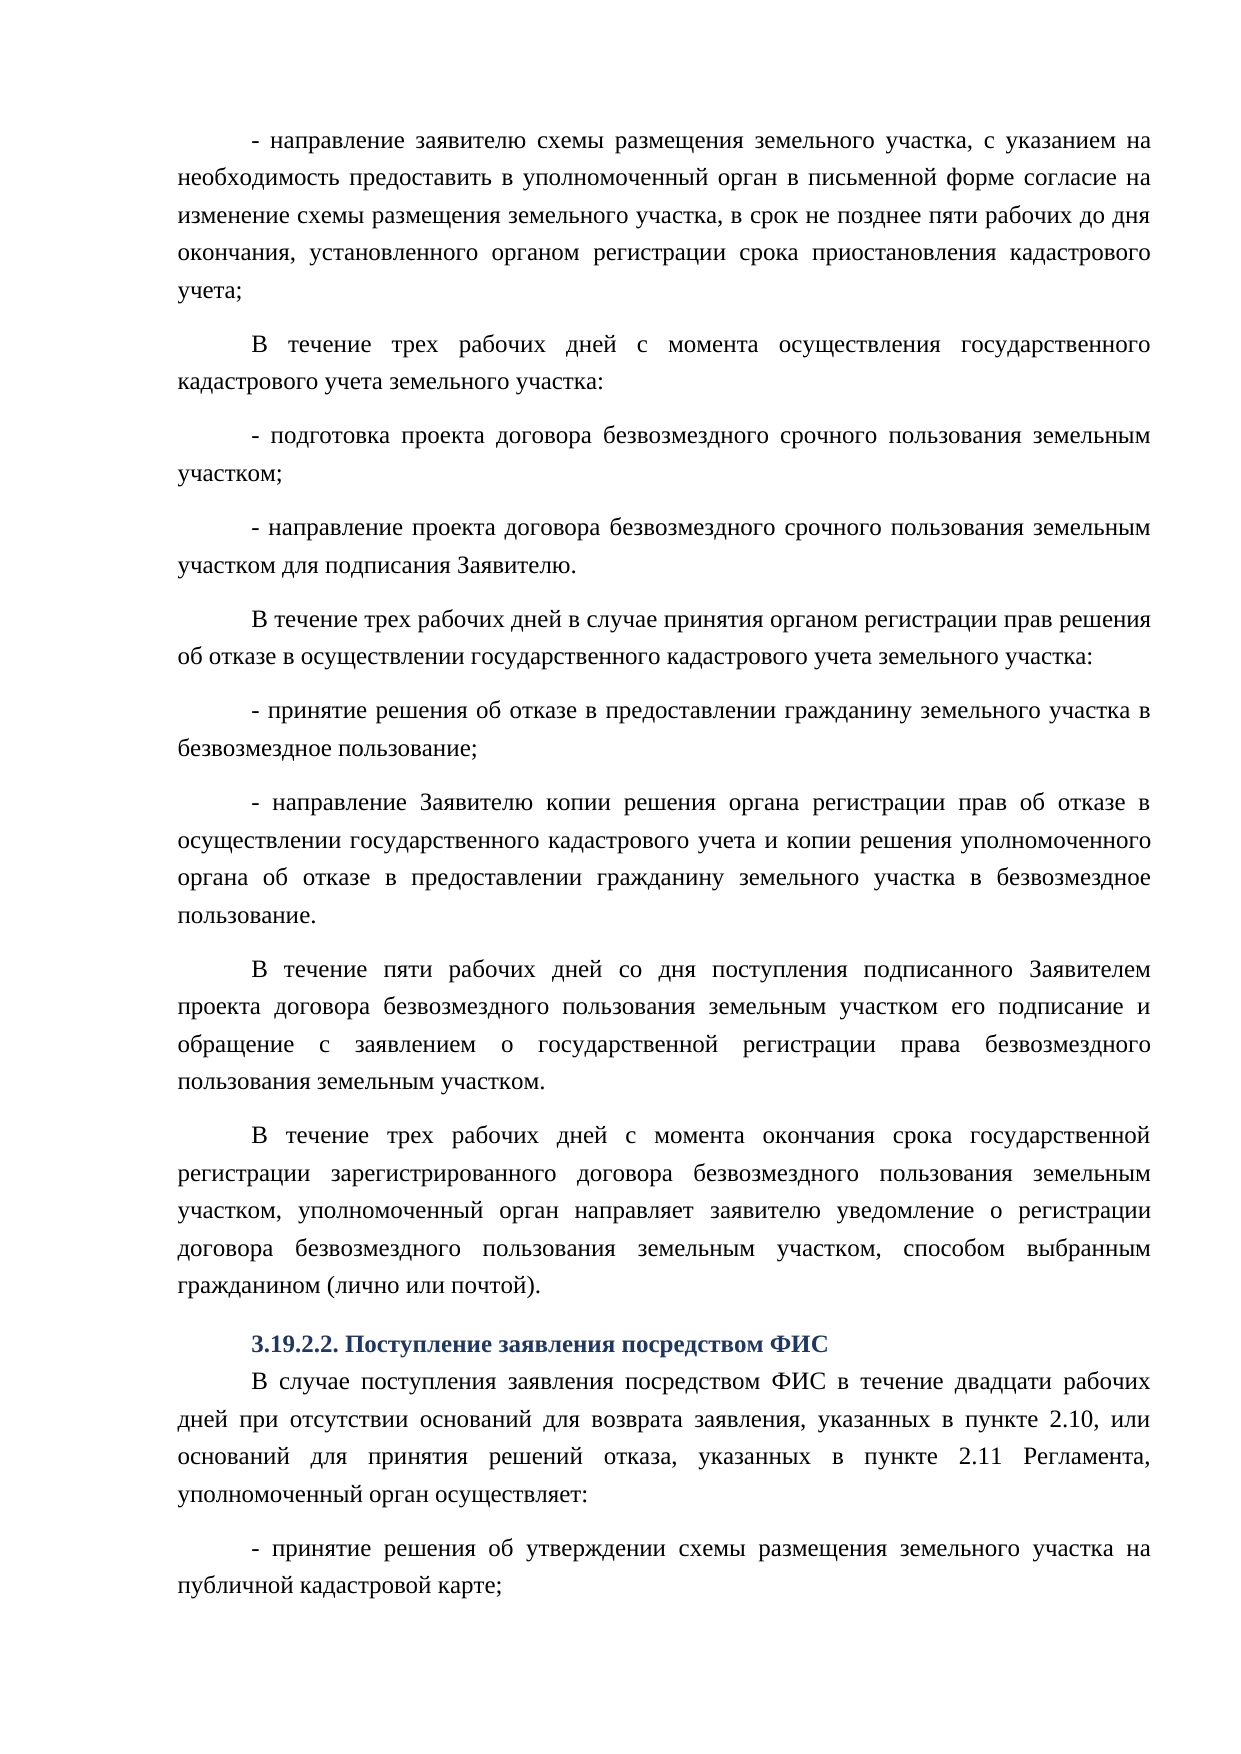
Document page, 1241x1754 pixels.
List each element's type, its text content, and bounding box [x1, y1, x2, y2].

subtitle 3.19.2.2. Поступление заявления посредством ФИС [177, 1322, 1152, 1360]
text - направление заявителю схемы размещения земельного участка, с указанием на необходимость предоставить в уполномоченный орган в письменной форме согласие на изменение схемы размещения земельного участка, в срок не позднее пяти рабочих до дня окончания, установленного органом регистрации срока приостановления кадастрового учета; [177, 118, 1152, 306]
text - принятие решения об утверждении схемы размещения земельного участка на публичной кадастровой карте; [177, 1526, 1152, 1601]
text - направление проекта договора безвозмездного срочного пользования земельным участком для подписания Заявителю. [177, 506, 1152, 581]
text - принятие решения об отказе в предоставлении гражданину земельного участка в безвозмездное пользование; [177, 689, 1152, 764]
text - подготовка проекта договора безвозмездного срочного пользования земельным участком; [177, 414, 1152, 489]
text В течение трех рабочих дней с момента осуществления государственного кадастрового учета земельного участка: [177, 322, 1152, 397]
text В течение трех рабочих дней с момента окончания срока государственной регистрации зарегистрированного договора безвозмездного пользования земельным участком, уполномоченный орган направляет заявителю уведомление о регистрации договора безвозмездного пользования земельным участком, способом выбранным гражданином (лично или почтой). [177, 1114, 1152, 1301]
text В течение трех рабочих дней в случае принятия органом регистрации прав решения об отказе в осуществлении государственного кадастрового учета земельного участка: [177, 597, 1152, 672]
text В течение пяти рабочих дней со дня поступления подписанного Заявителем проекта договора безвозмездного пользования земельным участком его подписание и обращение с заявлением о государственной регистрации права безвозмездного пользования земельным участком. [177, 947, 1152, 1097]
text - направление Заявителю копии решения органа регистрации прав об отказе в осуществлении государственного кадастрового учета и копии решения уполномоченного органа об отказе в предоставлении гражданину земельного участка в безвозмездное пользование. [177, 781, 1152, 931]
text В случае поступления заявления посредством ФИС в течение двадцати рабочих дней при отсутствии оснований для возврата заявления, указанных в пункте 2.10, или оснований для принятия решений отказа, указанных в пункте 2.11 Регламента, уполномоченный орган осуществляет: [177, 1360, 1152, 1510]
